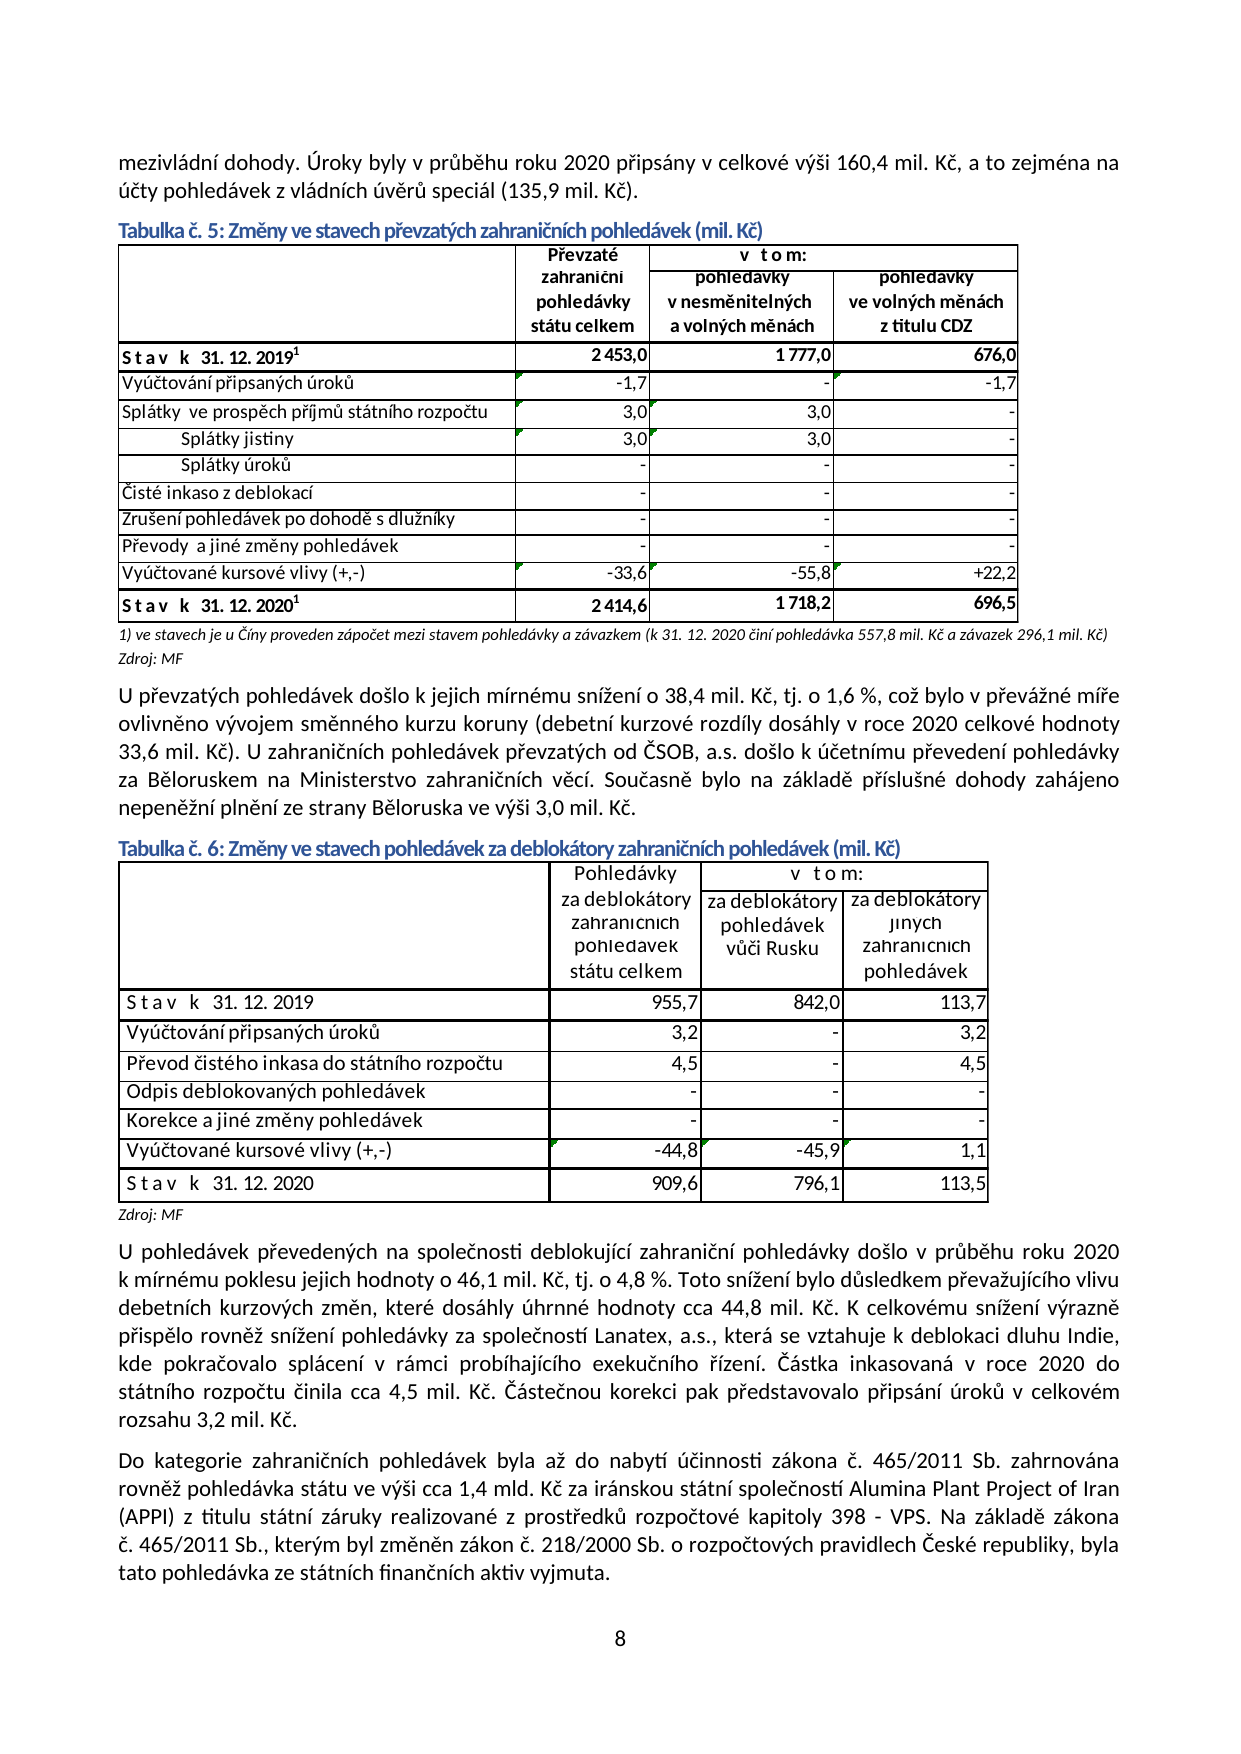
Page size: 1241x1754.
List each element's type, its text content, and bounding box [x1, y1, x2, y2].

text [118, 148, 1122, 204]
text U převzatých pohledávek došlo k jejich mírnému snížení o 38,4 mil. Kč, tj. o 1,6 %, což bylo v převážné míře ovlivněno vývojem směnného kurzu koruny (debetní kurzové rozdíly dosáhly v roce 2020 celkové hodnoty 33,6 mil. Kč). U zahraničních pohledávek převzatých od ČSOB, a.s. došlo k účetnímu převedení pohledávky za Běloruskem na Ministerstvo zahraničních věcí. Současně bylo na základě příslušné dohody zahájeno nepeněžní plnění ze strany Běloruska ve výši 3,0 mil. Kč. [118, 681, 1122, 821]
subtitle Zdroj: MF [118, 1204, 1122, 1224]
text Do kategorie zahraničních pohledávek byla až do nabytí účinnosti zákona č. 465/2011 Sb. zahrnována rovněž pohledávka státu ve výši cca 1,4 mld. Kč za iránskou státní společností Alumina Plant Project of Iran (APPI) z titulu státní záruky realizované z prostředků rozpočtové kapitoly 398 - VPS. Na základě zákona č. 465/2011 Sb., kterým byl změněn zákon č. 218/2000 Sb. o rozpočtových pravidlech České republiky, byla tato pohledávka ze státních finančních aktiv vyjmuta. [118, 1446, 1122, 1586]
subtitle Zdroj: MF [118, 648, 1122, 669]
subtitle 1) ve stavech je u Číny proveden zápočet mezi stavem pohledávky a závazkem (k 31. 12. 2020 činí pohledávka 557,8 mil. Kč a závazek 296,1 mil. Kč) [118, 624, 1122, 644]
text U pohledávek převedených na společnosti deblokující zahraniční pohledávky došlo v průběhu roku 2020 k mírnému poklesu jejich hodnoty o 46,1 mil. Kč, tj. o 4,8 %. Toto snížení bylo důsledkem převažujícího vlivu debetních kurzových změn, které dosáhly úhrnné hodnoty cca 44,8 mil. Kč. K celkovému snížení výrazně přispělo rovněž snížení pohledávky za společností Lanatex, a.s., která se vztahuje k deblokaci dluhu Indie, kde pokračovalo splácení v rámci probíhajícího exekučního řízení. Částka inkasovaná v roce 2020 do státního rozpočtu činila cca 4,5 mil. Kč. Částečnou korekci pak představovalo připsání úroků v celkovém rozsahu 3,2 mil. Kč. [118, 1237, 1122, 1433]
